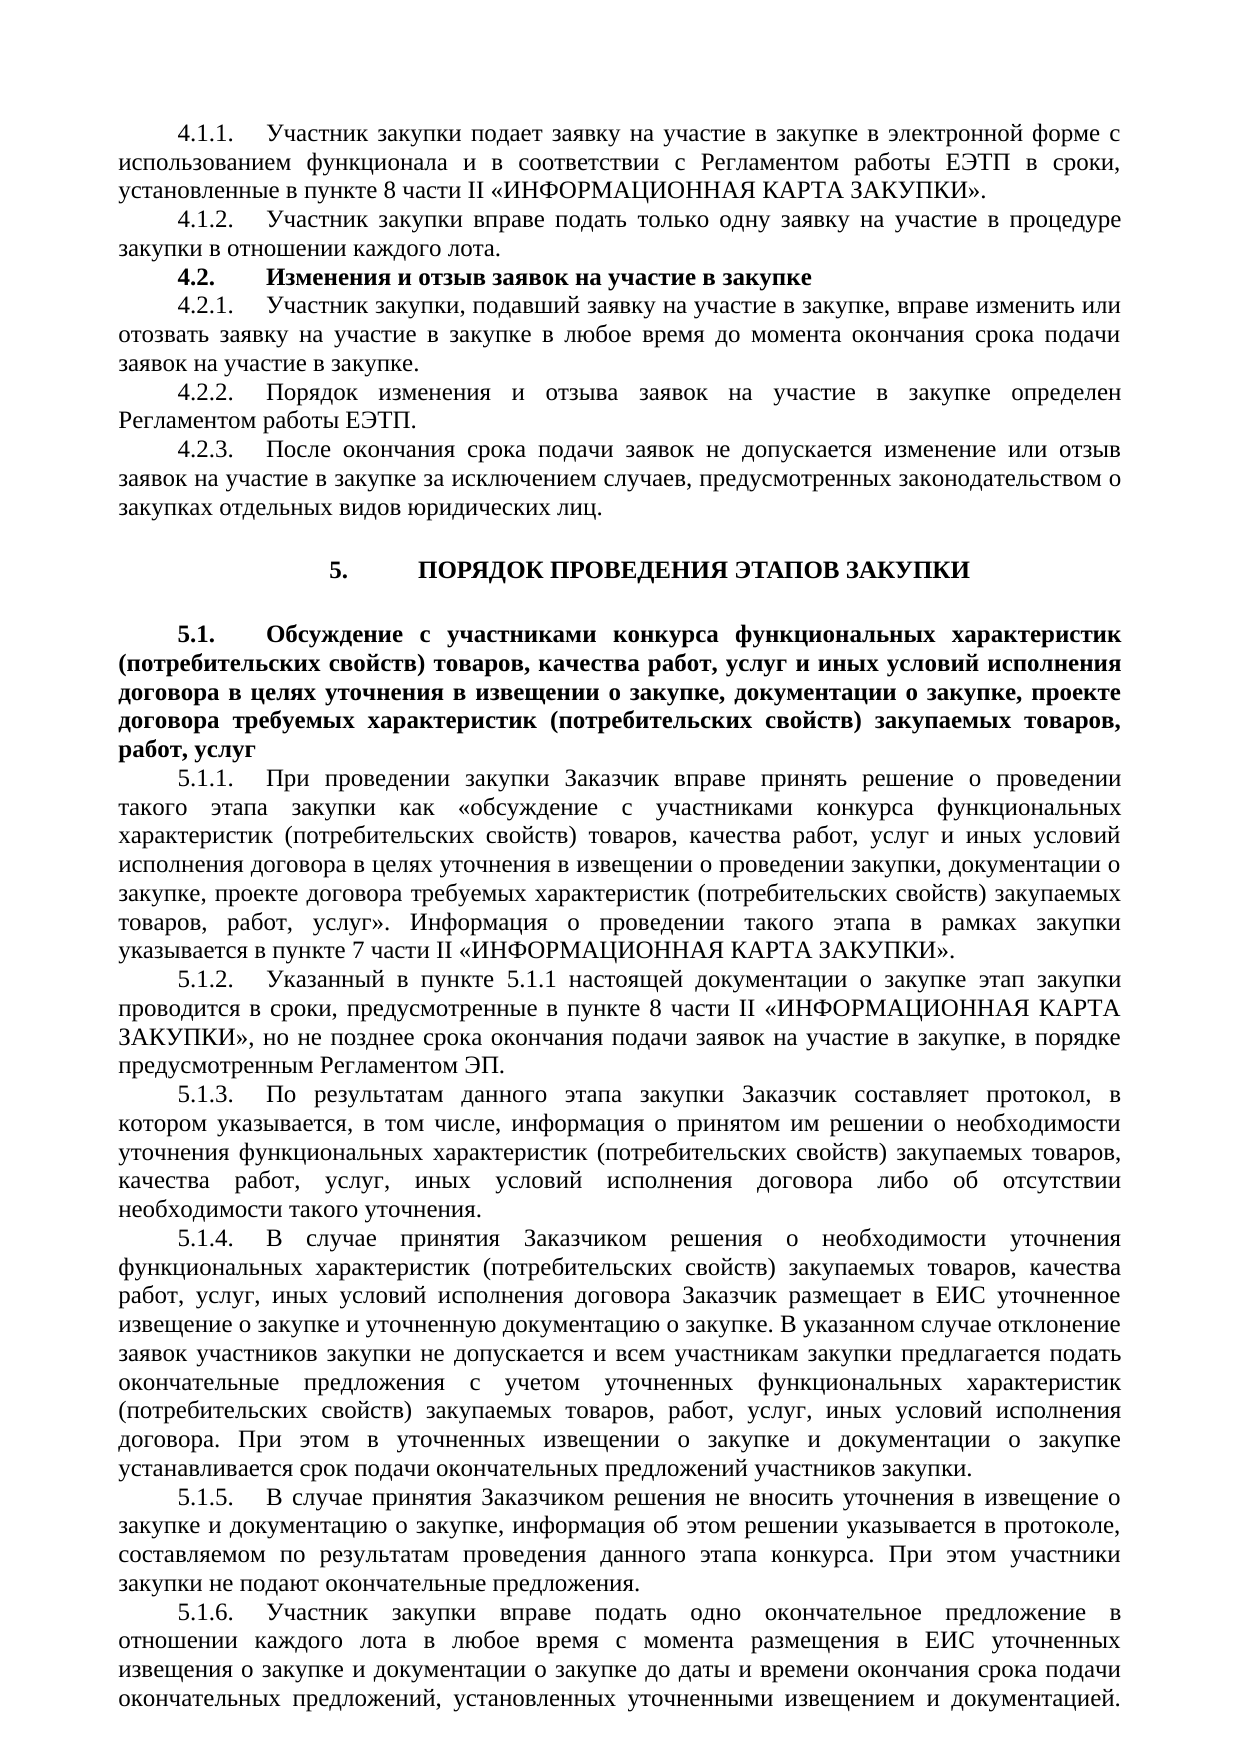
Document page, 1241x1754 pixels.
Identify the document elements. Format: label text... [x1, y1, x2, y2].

subtitle Участник закупки подает заявку на участие в закупке в электронной форме с использованием функционала и в соответствии с Регламентом работы ЕЭТП в сроки, установленные в пункте 8 части II «ИНФОРМАЦИОННАЯ КАРТА ЗАКУПКИ». [118, 118, 1122, 204]
subtitle Участник закупки, подавший заявку на участие в закупке, вправе изменить или отозвать заявку на участие в закупке в любое время до момента окончания срока подачи заявок на участие в закупке. [118, 291, 1122, 377]
subtitle При проведении закупки Заказчик вправе принять решение о проведении такого этапа закупки как «обсуждение с участниками конкурса функциональных характеристик (потребительских свойств) товаров, качества работ, услуг и иных условий исполнения договора в целях уточнения в извещении о проведении закупки, документации о закупке, проекте договора требуемых характеристик (потребительских свойств) закупаемых товаров, работ, услуг». Информация о проведении такого этапа в рамках закупки указывается в пункте 7 части II «ИНФОРМАЦИОННАЯ КАРТА ЗАКУПКИ». [118, 763, 1122, 964]
subtitle Указанный в пункте 5.1.1 настоящей документации о закупке этап закупки проводится в сроки, предусмотренные в пункте 8 части II «ИНФОРМАЦИОННАЯ КАРТА ЗАКУПКИ», но не позднее срока окончания подачи заявок на участие в закупке, в порядке предусмотренным Регламентом ЭП. [118, 964, 1122, 1079]
subtitle Порядок изменения и отзыва заявок на участие в закупке определен Регламентом работы ЕЭТП. [118, 377, 1122, 434]
subtitle После окончания срока подачи заявок не допускается изменение или отзыв заявок на участие в закупке за исключением случаев, предусмотренных законодательством о закупках отдельных видов юридических лиц. [118, 434, 1122, 521]
subtitle ПОРЯДОК ПРОВЕДЕНИЯ ЭТАПОВ ЗАКУПКИ [118, 556, 1122, 584]
subtitle В случае принятия Заказчиком решения не вносить уточнения в извещение о закупке и документацию о закупке, информация об этом решении указывается в протоколе, составляемом по результатам проведения данного этапа конкурса. При этом участники закупки не подают окончательные предложения. [118, 1482, 1122, 1597]
subtitle По результатам данного этапа закупки Заказчик составляет протокол, в котором указывается, в том числе, информация о принятом им решении о необходимости уточнения функциональных характеристик (потребительских свойств) закупаемых товаров, качества работ, услуг, иных условий исполнения договора либо об отсутствии необходимости такого уточнения. [118, 1079, 1122, 1223]
subtitle В случае принятия Заказчиком решения о необходимости уточнения функциональных характеристик (потребительских свойств) закупаемых товаров, качества работ, услуг, иных условий исполнения договора Заказчик размещает в ЕИС уточненное извещение о закупке и уточненную документацию о закупке. В указанном случае отклонение заявок участников закупки не допускается и всем участникам закупки предлагается подать окончательные предложения с учетом уточненных функциональных характеристик (потребительских свойств) закупаемых товаров, работ, услуг, иных условий исполнения договора. При этом в уточненных извещении о закупке и документации о закупке устанавливается срок подачи окончательных предложений участников закупки. [118, 1223, 1122, 1482]
subtitle Обсуждение с участниками конкурса функциональных характеристик (потребительских свойств) товаров, качества работ, услуг и иных условий исполнения договора в целях уточнения в извещении о закупке, документации о закупке, проекте договора требуемых характеристик (потребительских свойств) закупаемых товаров, работ, услуг [118, 619, 1122, 763]
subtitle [118, 1597, 1122, 1712]
subtitle Участник закупки вправе подать только одну заявку на участие в процедуре закупки в отношении каждого лота. [118, 204, 1122, 262]
subtitle Изменения и отзыв заявок на участие в закупке [118, 262, 1122, 291]
